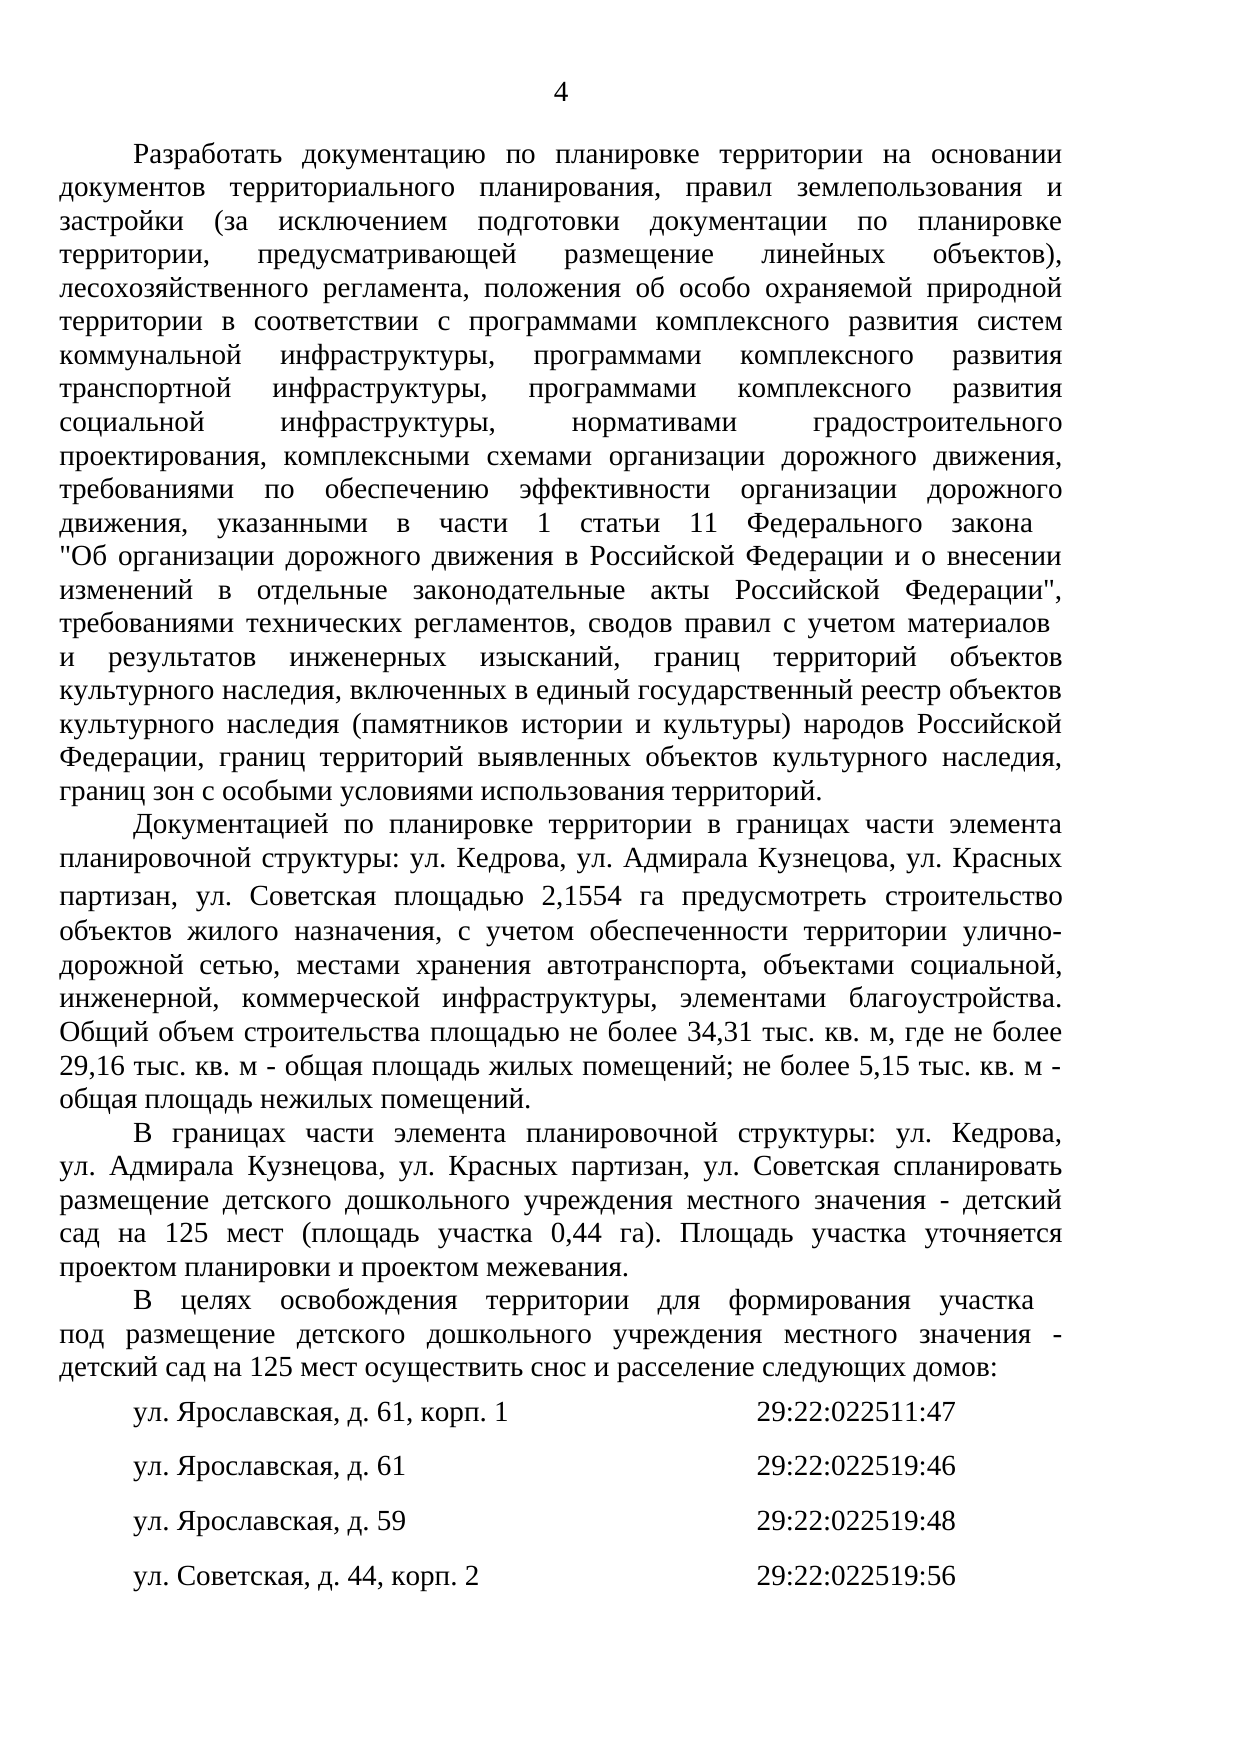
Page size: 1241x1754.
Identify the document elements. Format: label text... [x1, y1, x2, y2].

text В целях освобождения территории для формирования участка под размещение детского дошкольного учреждения местного значения - детский сад на 125 мест осуществить снос и расселение следующих домов: [59, 1282, 1063, 1383]
table_cell 29:22:022519:46 [676, 1438, 1063, 1493]
text Документацией по планировке территории в границах части элемента планировочной структуры: ул. Кедрова, ул. Адмирала Кузнецова, ул. Красных партизан, ул. Советская площадью 2,1554 га предусмотреть строительство объектов жилого назначения, с учетом обеспеченности территории улично-дорожной сетью, местами хранения автотранспорта, объектами социальной, инженерной, коммерческой инфраструктуры, элементами благоустройства. Общий объем строительства площадью не более 34,31 тыс. кв. м, где не более 29,16 тыс. кв. м - общая площадь жилых помещений; не более 5,15 тыс. кв. м - общая площадь нежилых помещений. [59, 807, 1063, 1115]
table_cell 29:22:022519:56 [676, 1548, 1063, 1602]
table_cell ул. Ярославская, д. 61 [53, 1438, 676, 1493]
table_cell ул. Советская, д. 44, корп. 2 [53, 1548, 676, 1602]
table_cell 29:22:022519:48 [676, 1493, 1063, 1547]
table_header 29:22:022511:47 [676, 1383, 1063, 1438]
text Разработать документацию по планировке территории на основании документов территориального планирования, правил землепользования и застройки (за исключением подготовки документации по планировке территории, предусматривающей размещение линейных объектов), лесохозяйственного регламента, положения об особо охраняемой природной территории в соответствии с программами комплексного развития систем коммунальной инфраструктуры, программами комплексного развития транспортной инфраструктуры, программами комплексного развития социальной инфраструктуры, нормативами градостроительного проектирования, комплексными схемами организации дорожного движения, требованиями по обеспечению эффективности организации дорожного движения, указанными в части 1 статьи 11 Федерального закона "Об организации дорожного движения в Российской Федерации и о внесении изменений в отдельные законодательные акты Российской Федерации", требованиями технических регламентов, сводов правил с учетом материалов и результатов инженерных изысканий, границ территорий объектов культурного наследия, включенных в единый государственный реестр объектов культурного наследия (памятников истории и культуры) народов Российской Федерации, границ территорий выявленных объектов культурного наследия, границ зон с особыми условиями использования территорий. [59, 136, 1063, 807]
table_cell ул. Ярославская, д. 59 [53, 1493, 676, 1547]
text В границах части элемента планировочной структуры: ул. Кедрова, ул. Адмирала Кузнецова, ул. Красных партизан, ул. Советская спланировать размещение детского дошкольного учреждения местного значения - детский сад на 125 мест (площадь участка 0,44 га). Площадь участка уточняется проектом планировки и проектом межевания. [59, 1115, 1063, 1282]
table_header ул. Ярославская, д. 61, корп. 1 [53, 1383, 676, 1438]
